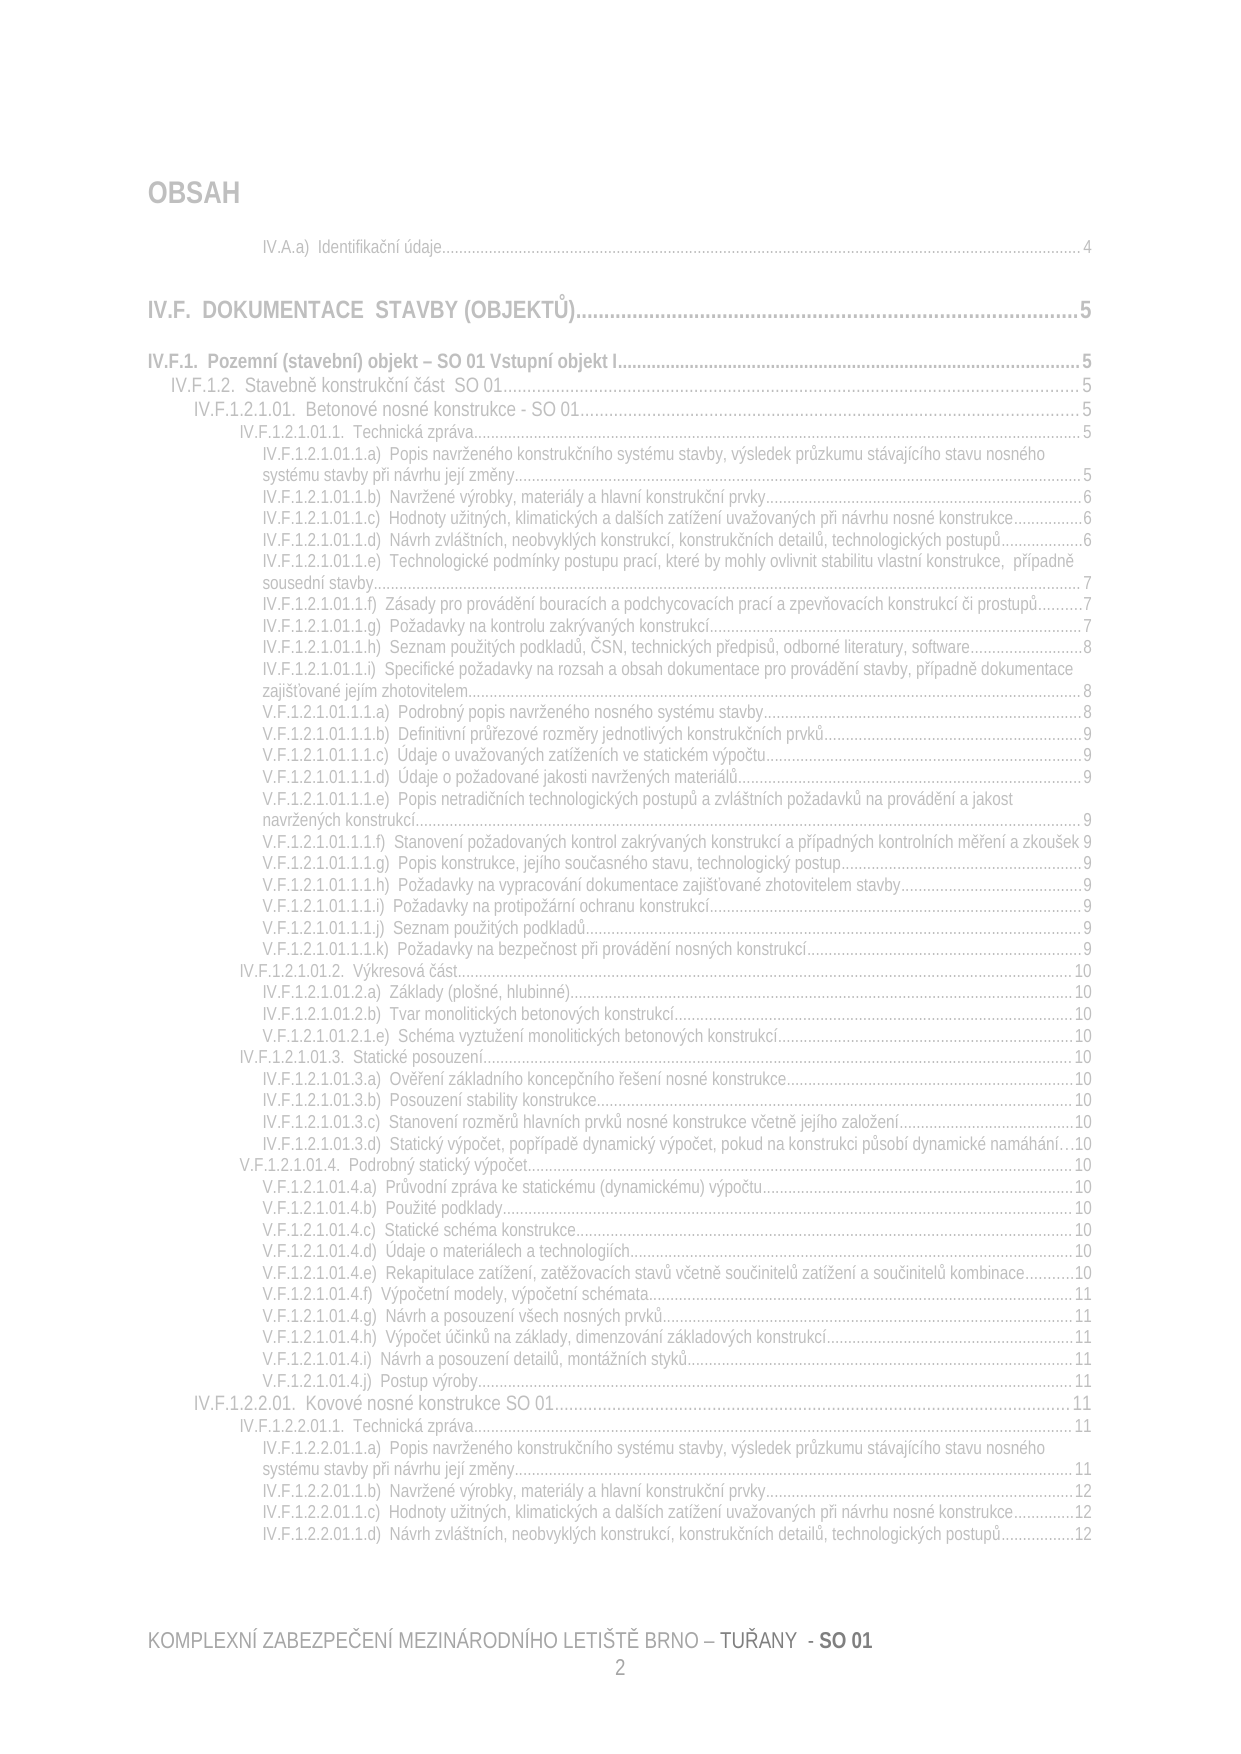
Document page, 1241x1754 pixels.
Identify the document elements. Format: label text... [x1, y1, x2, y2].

text IV.F.1.2.1.01.3. Statické posouzení 10 [239, 1046, 1092, 1068]
text V.F.1.2.1.01.2.1.e) Schéma vyztužení monolitických betonových konstrukcí 10 [262, 1024, 1092, 1046]
text V.F.1.2.1.01.4.c) Statické schéma konstrukce 10 [262, 1219, 1092, 1240]
text IV.F.1.2.1.01.1.c) Hodnoty užitných, klimatických a dalších zatížení uvažovaných při návrhu nosné konstrukce 6 [262, 507, 1092, 529]
text IV.F.1.2.2.01.1.c) Hodnoty užitných, klimatických a dalších zatížení uvažovaných při návrhu nosné konstrukce 12 [262, 1501, 1092, 1523]
text V.F.1.2.1.01.1.1.e) Popis netradičních technologických postupů a zvláštních požadavků na provádění a jakost navržených konstrukcí 9 [262, 787, 1092, 831]
text V.F.1.2.1.01.4.b) Použité podklady 10 [262, 1197, 1092, 1219]
text IV.F.1.2.2.01.1.b) Navržené výrobky, materiály a hlavní konstrukční prvky 12 [262, 1480, 1092, 1501]
text V.F.1.2.1.01.1.1.j) Seznam použitých podkladů 9 [262, 917, 1092, 938]
text V.F.1.2.1.01.4.a) Průvodní zpráva ke statickému (dynamickému) výpočtu 10 [262, 1176, 1092, 1197]
text OBSAH [148, 174, 1092, 210]
text V.F.1.2.1.01.4.e) Rekapitulace zatížení, zatěžovacích stavů včetně součinitelů zatížení a součinitelů kombinace 10 [262, 1262, 1092, 1283]
text IV.F.1.2.1.01.2. Výkresová část 10 [239, 960, 1092, 981]
text IV.F.1.2.1.01.3.b) Posouzení stability konstrukce 10 [262, 1089, 1092, 1111]
text V.F.1.2.1.01.1.1.a) Podrobný popis navrženého nosného systému stavby 8 [262, 701, 1092, 723]
text IV.F.1.2.1.01.1.d) Návrh zvláštních, neobvyklých konstrukcí, konstrukčních detailů, technologických postupů 6 [262, 529, 1092, 550]
text IV.F.1.2.1.01.2.b) Tvar monolitických betonových konstrukcí 10 [262, 1003, 1092, 1024]
text V.F.1.2.1.01.1.1.b) Definitivní průřezové rozměry jednotlivých konstrukčních prvků 9 [262, 723, 1092, 744]
text V.F.1.2.1.01.4.h) Výpočet účinků na základy, dimenzování základových konstrukcí 11 [262, 1326, 1092, 1348]
text IV.F.1.2.1.01.3.c) Stanovení rozměrů hlavních prvků nosné konstrukce včetně jejího založení 10 [262, 1111, 1092, 1132]
text IV.F.1.2.2.01. Kovové nosné konstrukce SO 01 11 [193, 1391, 1092, 1415]
text IV.F.1.2.1.01.1. Technická zpráva 5 [239, 421, 1092, 442]
text IV.F.1.2.1.01.1.b) Navržené výrobky, materiály a hlavní konstrukční prvky 6 [262, 486, 1092, 507]
text IV.A.a) Identifikační údaje 4 [262, 236, 1092, 258]
text V.F.1.2.1.01.4.g) Návrh a posouzení všech nosných prvků 11 [262, 1305, 1092, 1326]
text IV.F.1.2.1.01.1.f) Zásady pro provádění bouracích a podchycovacích prací a zpevňovacích konstrukcí či prostupů 7 [262, 593, 1092, 615]
text V.F.1.2.1.01.1.1.k) Požadavky na bezpečnost při provádění nosných konstrukcí 9 [262, 938, 1092, 960]
text V.F.1.2.1.01.1.1.f) Stanovení požadovaných kontrol zakrývaných konstrukcí a případných kontrolních měření a zkoušek 9 [262, 831, 1092, 852]
text V.F.1.2.1.01.1.1.g) Popis konstrukce, jejího současného stavu, technologický postup 9 [262, 852, 1092, 874]
text IV.F.1.2.1.01.1.a) Popis navrženého konstrukčního systému stavby, výsledek průzkumu stávajícího stavu nosného systému stavby při návrhu její změny 5 [262, 442, 1092, 486]
text IV.F.1.2.2.01.1. Technická zpráva 11 [239, 1415, 1092, 1437]
text IV.F.1.2.1.01.3.d) Statický výpočet, popřípadě dynamický výpočet, pokud na konstrukci působí dynamické namáhání 10 [262, 1132, 1092, 1154]
text V.F.1.2.1.01.1.1.c) Údaje o uvažovaných zatíženích ve statickém výpočtu 9 [262, 744, 1092, 766]
text IV.F.1.2.1.01. Betonové nosné konstrukce - SO 01 5 [193, 397, 1092, 421]
text IV.F.1.2.2.01.1.a) Popis navrženého konstrukčního systému stavby, výsledek průzkumu stávajícího stavu nosného systému stavby při návrhu její změny 11 [262, 1437, 1092, 1480]
text V.F.1.2.1.01.1.1.d) Údaje o požadované jakosti navržených materiálů 9 [262, 766, 1092, 787]
text IV.F.1.2.1.01.3.a) Ověření základního koncepčního řešení nosné konstrukce 10 [262, 1068, 1092, 1089]
text V.F.1.2.1.01.1.1.i) Požadavky na protipožární ochranu konstrukcí 9 [262, 895, 1092, 917]
text IV.F.1.2.2.01.1.d) Návrh zvláštních, neobvyklých konstrukcí, konstrukčních detailů, technologických postupů 12 [262, 1523, 1092, 1544]
text V.F.1.2.1.01.4. Podrobný statický výpočet 10 [239, 1154, 1092, 1176]
text IV.F.1.2.1.01.1.i) Specifické požadavky na rozsah a obsah dokumentace pro provádění stavby, případně dokumentace zajišťované jejím zhotovitelem 8 [262, 658, 1092, 701]
text IV.F.1.2.1.01.1.h) Seznam použitých podkladů, ČSN, technických předpisů, odborné literatury, software 8 [262, 636, 1092, 658]
text IV.F.1. Pozemní (stavební) objekt – SO 01 Vstupní objekt I 5 [148, 349, 1092, 373]
text IV.F.1.2.1.01.1.e) Technologické podmínky postupu prací, které by mohly ovlivnit stabilitu vlastní konstrukce, případně sousední stavby 7 [262, 550, 1092, 593]
text V.F.1.2.1.01.4.i) Návrh a posouzení detailů, montážních styků 11 [262, 1348, 1092, 1369]
text IV.F.1.2.1.01.1.g) Požadavky na kontrolu zakrývaných konstrukcí 7 [262, 615, 1092, 636]
text V.F.1.2.1.01.4.d) Údaje o materiálech a technologiích 10 [262, 1240, 1092, 1262]
text V.F.1.2.1.01.4.f) Výpočetní modely, výpočetní schémata 11 [262, 1283, 1092, 1305]
text V.F.1.2.1.01.4.j) Postup výroby 11 [262, 1369, 1092, 1391]
text IV.F.1.2. Stavebně konstrukční část SO 01 5 [171, 373, 1092, 397]
text V.F.1.2.1.01.1.1.h) Požadavky na vypracování dokumentace zajišťované zhotovitelem stavby 9 [262, 874, 1092, 895]
text IV.F.1.2.1.01.2.a) Základy (plošné, hlubinné) 10 [262, 981, 1092, 1003]
text IV.F. Dokumentace stavby (objektů) 5 [148, 295, 1092, 324]
